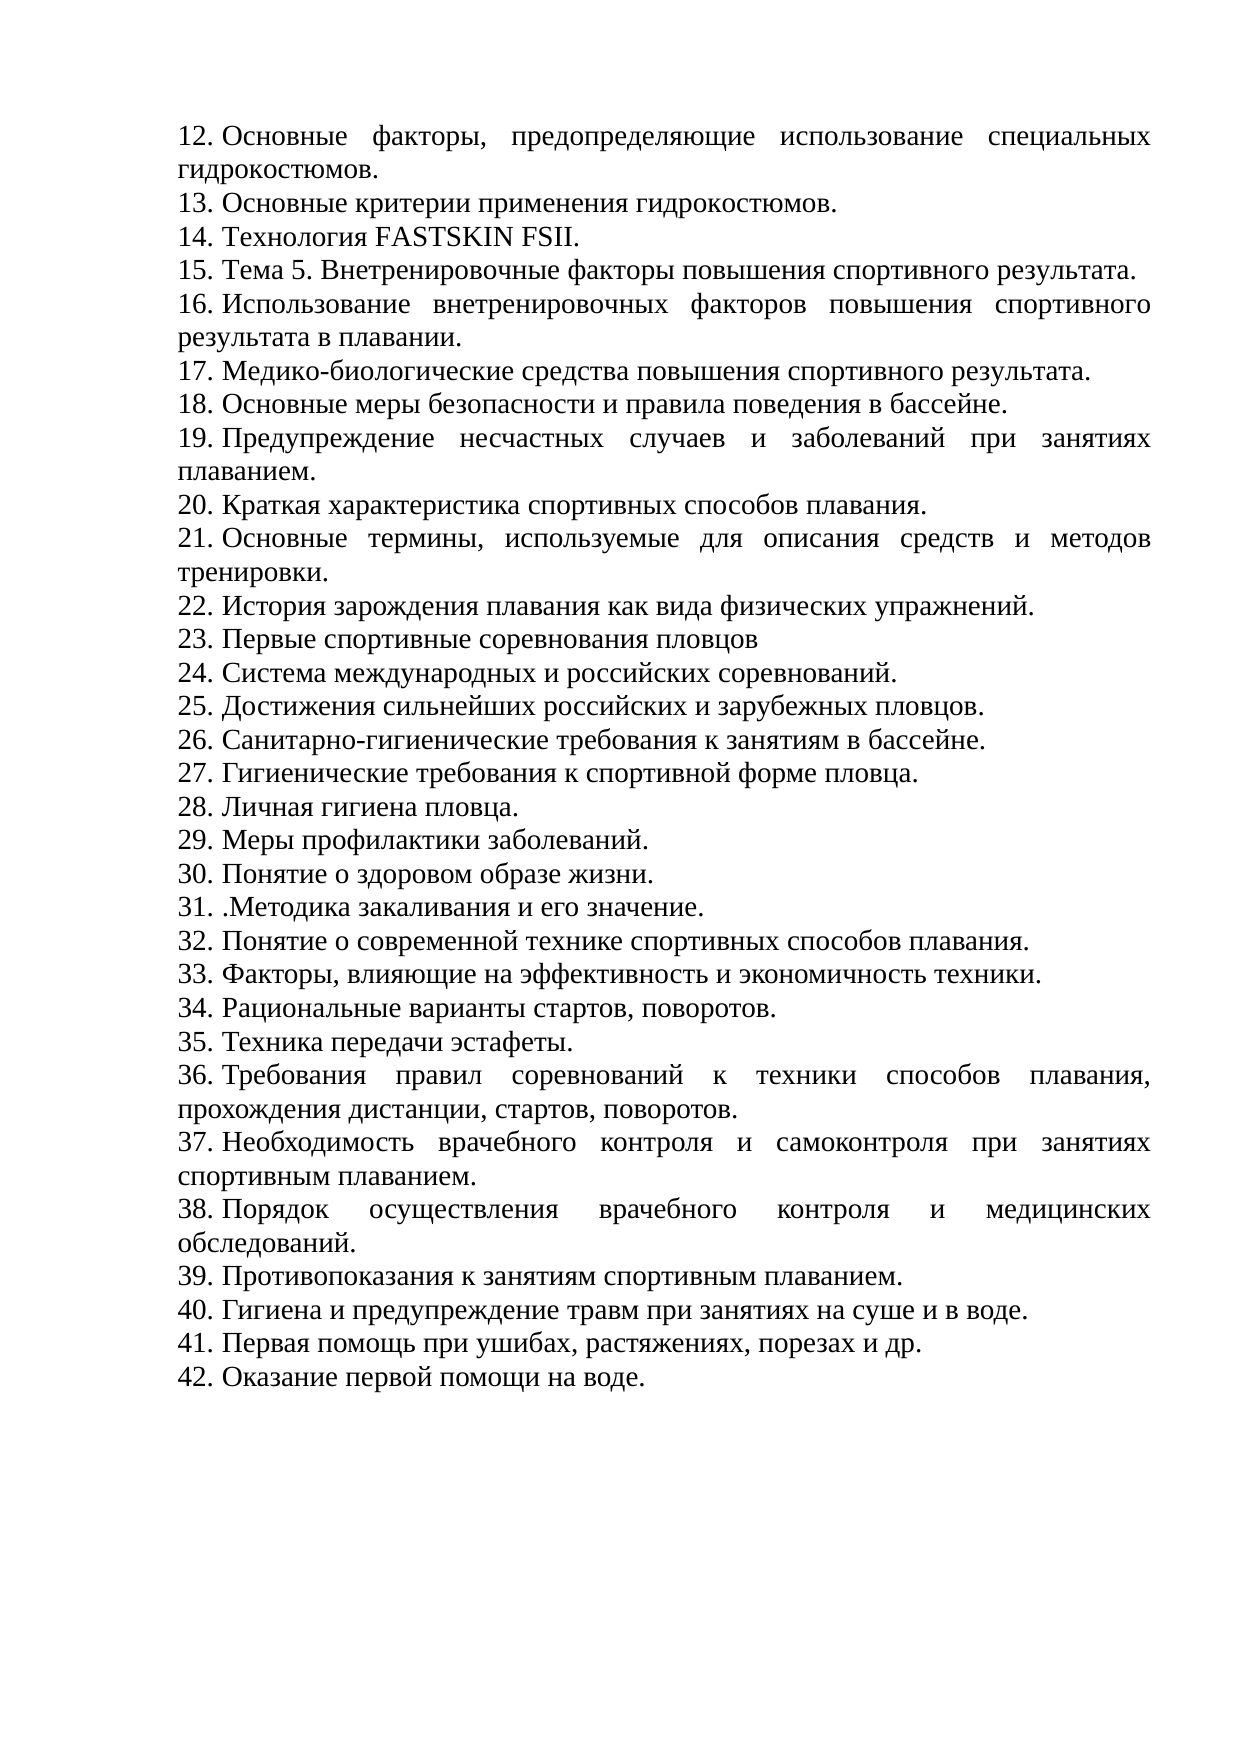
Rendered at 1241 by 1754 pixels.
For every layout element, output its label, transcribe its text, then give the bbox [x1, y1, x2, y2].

list Тема 5. Внетренировочные факторы повышения спортивного результата. [177, 252, 1152, 286]
list Личная гигиена пловца. [177, 789, 1152, 822]
list Гигиенические требования к спортивной форме пловца. [177, 755, 1152, 789]
list Использование внетренировочных факторов повышения спортивного результата в плавании. [177, 286, 1152, 353]
list Необходимость врачебного контроля и самоконтроля при занятиях спортивным плаванием. [177, 1124, 1152, 1191]
list Порядок осуществления врачебного контроля и медицинских обследований. [177, 1191, 1152, 1258]
list Медико-биологические средства повышения спортивного результата. [177, 353, 1152, 386]
list Рациональные варианты стартов, поворотов. [177, 990, 1152, 1024]
list Оказание первой помощи на воде. [177, 1359, 1152, 1393]
list Предупреждение несчастных случаев и заболеваний при занятиях плаванием. [177, 420, 1152, 487]
list Основные меры безопасности и правила поведения в бассейне. [177, 386, 1152, 420]
list Гигиена и предупреждение травм при занятиях на суше и в воде. [177, 1292, 1152, 1326]
list Технология FASTSKIN FSII. [177, 219, 1152, 252]
list Меры профилактики заболеваний. [177, 822, 1152, 856]
list Система международных и российских соревнований. [177, 655, 1152, 688]
list Понятие о современной технике спортивных способов плавания. [177, 923, 1152, 957]
list Санитарно-гигиенические требования к занятиям в бассейне. [177, 722, 1152, 755]
list Техника передачи эстафеты. [177, 1024, 1152, 1057]
list Основные критерии применения гидрокостюмов. [177, 185, 1152, 219]
list Достижения сильнейших российских и зарубежных пловцов. [177, 688, 1152, 722]
list Понятие о здоровом образе жизни. [177, 856, 1152, 889]
list Первые спортивные соревнования пловцов [177, 621, 1152, 655]
list История зарождения плавания как вида физических упражнений. [177, 588, 1152, 621]
list Противопоказания к занятиям спортивным плаванием. [177, 1258, 1152, 1292]
list .Методика закаливания и его значение. [177, 889, 1152, 923]
list Факторы, влияющие на эффективность и экономичность техники. [177, 957, 1152, 990]
list Первая помощь при ушибах, растяжениях, порезах и др. [177, 1326, 1152, 1359]
list Требования правил соревнований к техники способов плавания, прохождения дистанции, стартов, поворотов. [177, 1057, 1152, 1124]
list Основные факторы, предопределяющие использование специальных гидрокостюмов. [177, 118, 1152, 185]
list Краткая характеристика спортивных способов плавания. [177, 487, 1152, 521]
list Основные термины, используемые для описания средств и методов тренировки. [177, 521, 1152, 588]
